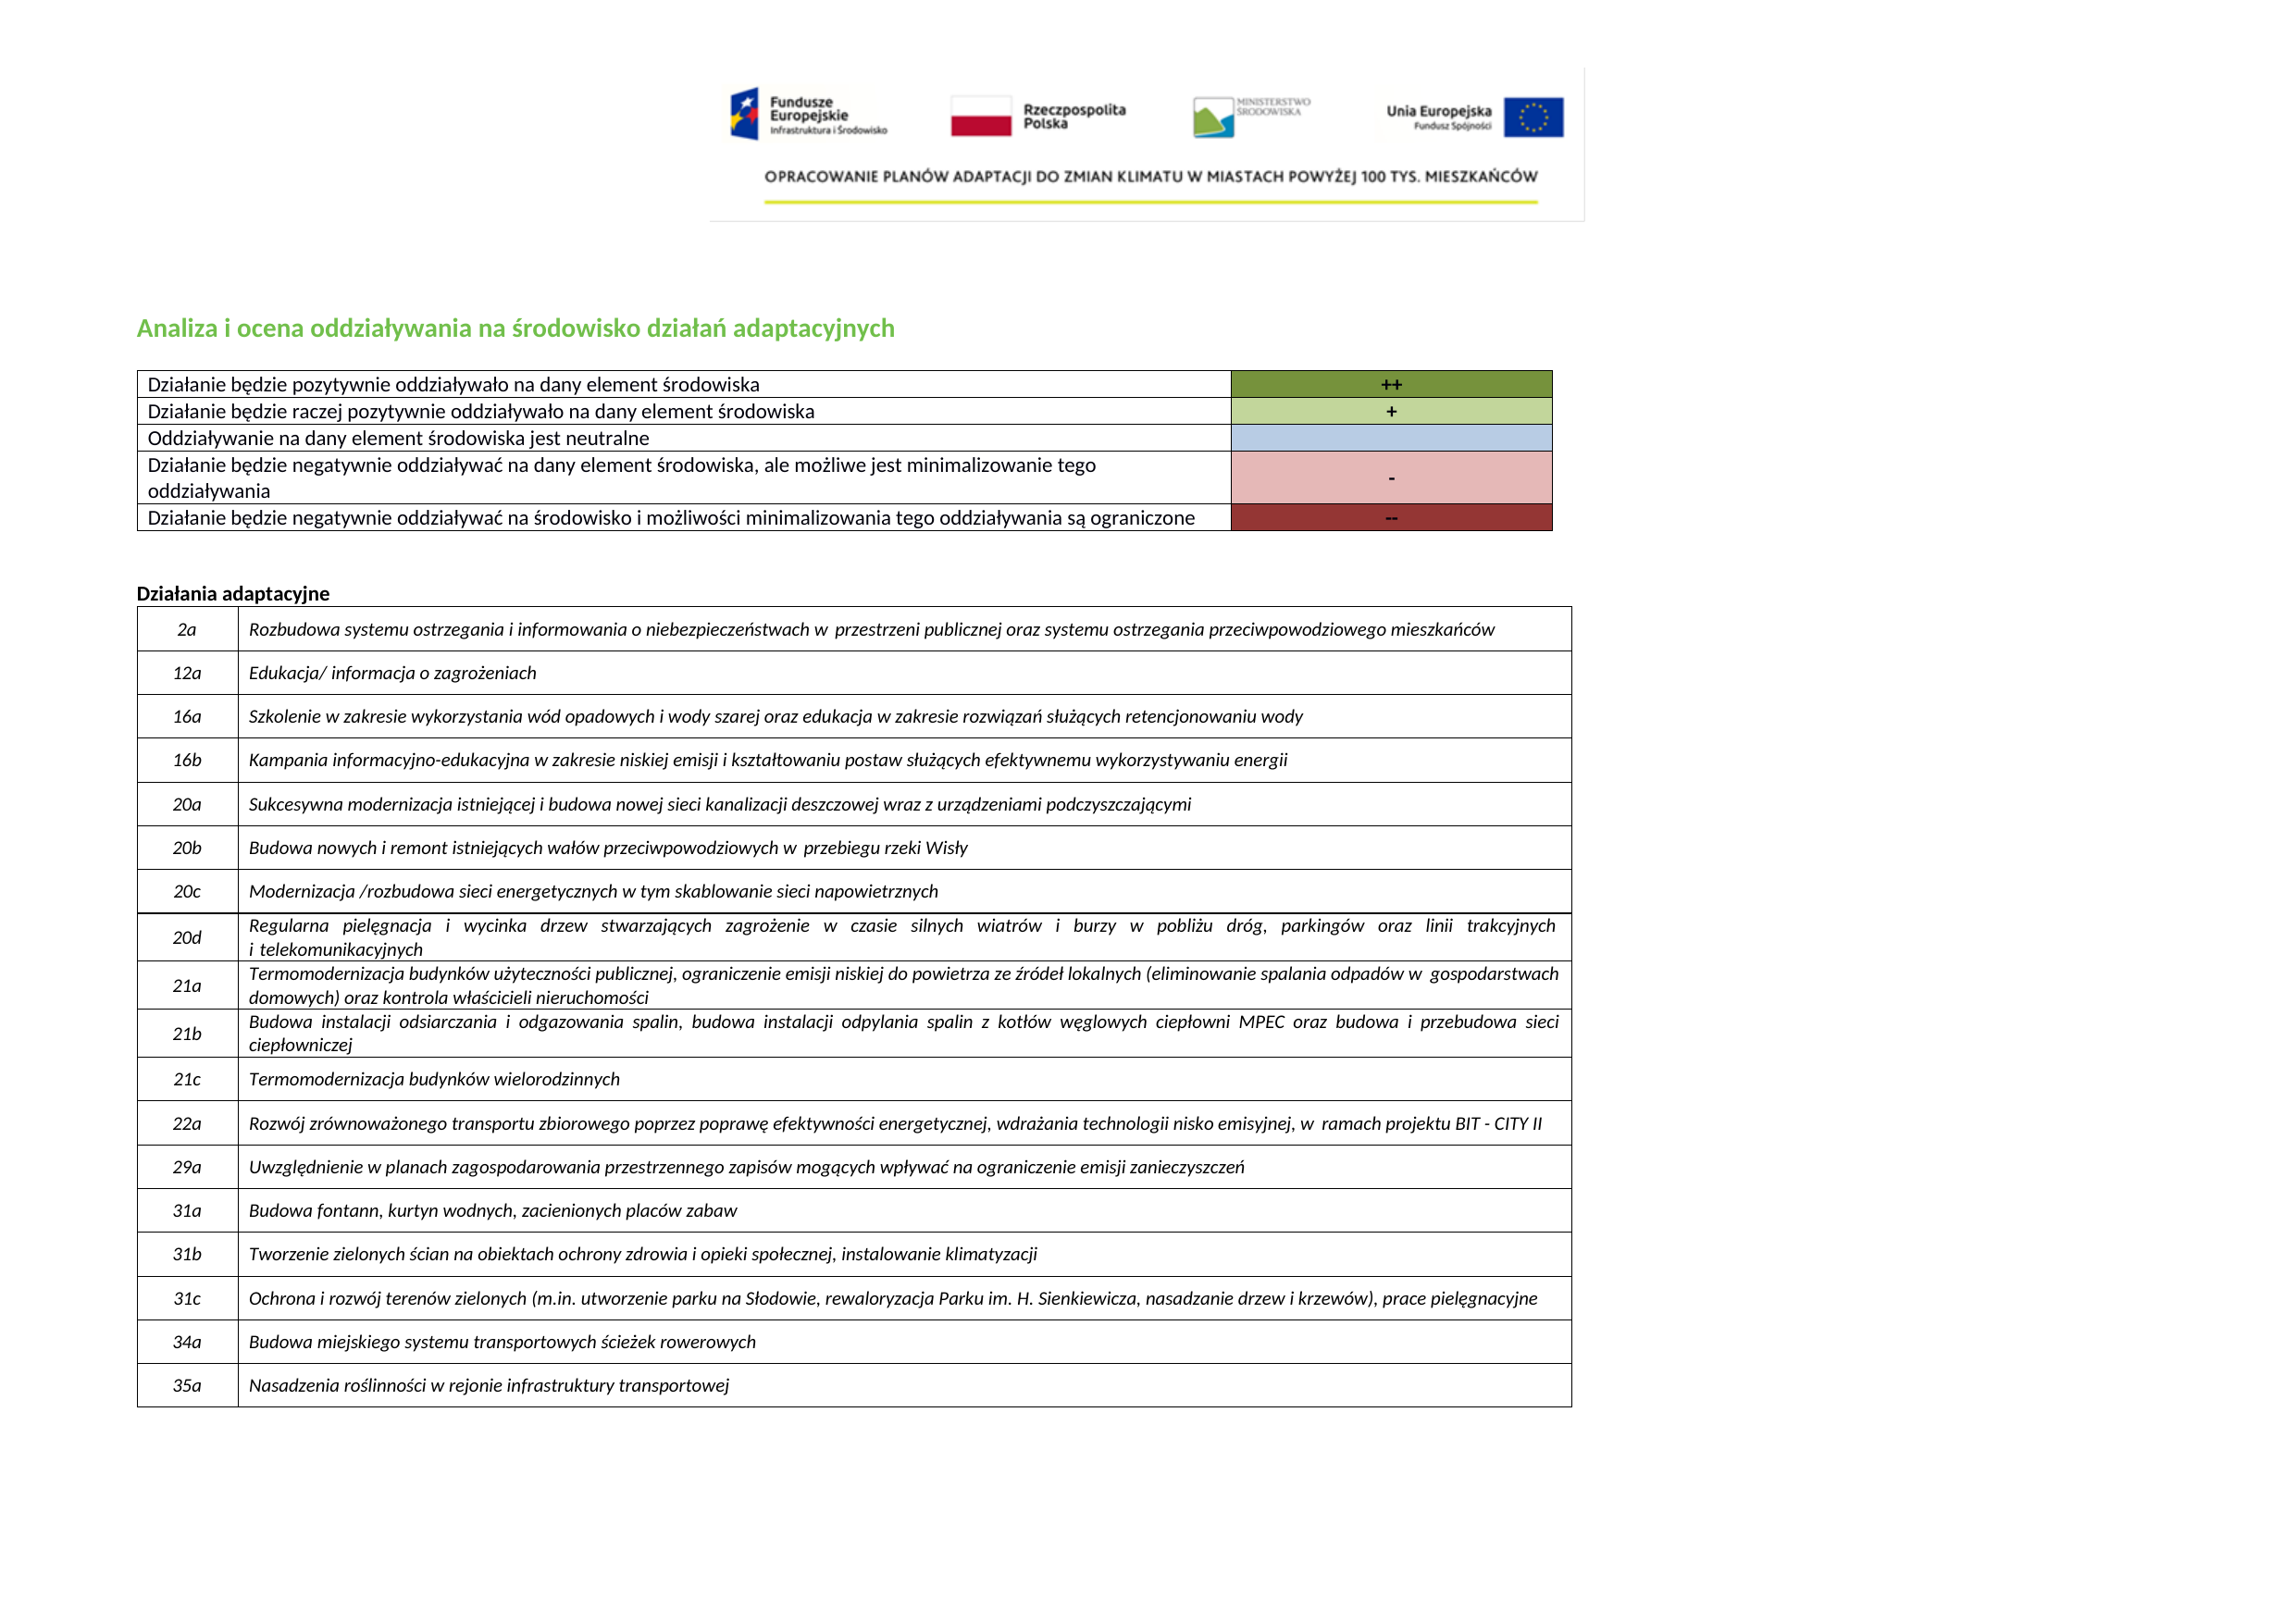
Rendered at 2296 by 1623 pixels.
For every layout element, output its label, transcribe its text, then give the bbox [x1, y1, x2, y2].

table_cell + [1232, 398, 1552, 424]
table_cell 21b [138, 1010, 238, 1057]
table_cell 31a [138, 1189, 238, 1232]
table_cell - [1232, 452, 1552, 503]
table_cell Działanie będzie negatywnie oddziaływać na środowisko i możliwości minimalizowania tego oddziaływania są ograniczone [138, 504, 1231, 530]
table_cell 20b [138, 826, 238, 869]
table_cell Rozwój zrównoważonego transportu zbiorowego poprzez poprawę efektywności energetycznej, wdrażania technologii nisko emisyjnej, w ramach projektu BIT - CITY II [239, 1101, 1571, 1145]
table_cell 21a [138, 961, 238, 1009]
table_cell Budowa fontann, kurtyn wodnych, zacienionych placów zabaw [239, 1189, 1571, 1232]
table_cell Oddziaływanie na dany element środowiska jest neutralne [138, 425, 1231, 451]
table_cell 20a [138, 783, 238, 825]
text Analiza i ocena oddziaływania na środowisko działań adaptacyjnych [137, 311, 2159, 344]
table_cell 20d [138, 914, 238, 960]
table_cell Modernizacja /rozbudowa sieci energetycznych w tym skablowanie sieci napowietrznych [239, 870, 1571, 912]
table_cell Budowa instalacji odsiarczania i odgazowania spalin, budowa instalacji odpylania spalin z kotłów węglowych ciepłowni MPEC oraz budowa i przebudowa sieci ciepłowniczej [239, 1010, 1571, 1057]
table_cell 16b [138, 738, 238, 781]
table_cell Nasadzenia roślinności w rejonie infrastruktury transportowej [239, 1364, 1571, 1406]
table_cell 31c [138, 1277, 238, 1319]
table_cell Uwzględnienie w planach zagospodarowania przestrzennego zapisów mogących wpływać na ograniczenie emisji zanieczyszczeń [239, 1146, 1571, 1188]
table_cell Sukcesywna modernizacja istniejącej i budowa nowej sieci kanalizacji deszczowej wraz z urządzeniami podczyszczającymi [239, 783, 1571, 825]
table_cell 31b [138, 1233, 238, 1275]
table_cell 12a [138, 651, 238, 694]
picture [709, 68, 1586, 223]
table_cell Działanie będzie raczej pozytywnie oddziaływało na dany element środowiska [138, 398, 1231, 424]
text Działania adaptacyjne [137, 580, 2159, 606]
table_cell Edukacja/ informacja o zagrożeniach [239, 651, 1571, 694]
table_header 2a [138, 607, 238, 650]
table_cell Budowa nowych i remont istniejących wałów przeciwpowodziowych w przebiegu rzeki Wisły [239, 826, 1571, 869]
table_cell 22a [138, 1101, 238, 1145]
table_cell 35a [138, 1364, 238, 1406]
table_header Rozbudowa systemu ostrzegania i informowania o niebezpieczeństwach w przestrzeni publicznej oraz systemu ostrzegania przeciwpowodziowego mieszkańców [239, 607, 1571, 650]
table_cell Regularna pielęgnacja i wycinka drzew stwarzających zagrożenie w czasie silnych wiatrów i burzy w pobliżu dróg, parkingów oraz linii trakcyjnych i telekomunikacyjnych [239, 914, 1571, 960]
table_cell Działanie będzie negatywnie oddziaływać na dany element środowiska, ale możliwe jest minimalizowanie tego oddziaływania [138, 452, 1231, 503]
table_cell Ochrona i rozwój terenów zielonych (m.in. utworzenie parku na Słodowie, rewaloryzacja Parku im. H. Sienkiewicza, nasadzanie drzew i krzewów), prace pielęgnacyjne [239, 1277, 1571, 1319]
table_cell Kampania informacyjno-edukacyjna w zakresie niskiej emisji i kształtowaniu postaw służących efektywnemu wykorzystywaniu energii [239, 738, 1571, 781]
table_cell Termomodernizacja budynków wielorodzinnych [239, 1058, 1571, 1100]
table_cell 29a [138, 1146, 238, 1188]
table_cell 21c [138, 1058, 238, 1100]
table_cell Termomodernizacja budynków użyteczności publicznej, ograniczenie emisji niskiej do powietrza ze źródeł lokalnych (eliminowanie spalania odpadów w gospodarstwach domowych) oraz kontrola właścicieli nieruchomości [239, 961, 1571, 1009]
table_cell Szkolenie w zakresie wykorzystania wód opadowych i wody szarej oraz edukacja w zakresie rozwiązań służących retencjonowaniu wody [239, 695, 1571, 737]
table_cell 16a [138, 695, 238, 737]
table_cell 34a [138, 1320, 238, 1363]
table_cell [1232, 425, 1552, 451]
table_cell Budowa miejskiego systemu transportowych ścieżek rowerowych [239, 1320, 1571, 1363]
table_header ++ [1232, 371, 1552, 397]
table_cell -- [1232, 504, 1552, 530]
table_header Działanie będzie pozytywnie oddziaływało na dany element środowiska [138, 371, 1231, 397]
table_cell Tworzenie zielonych ścian na obiektach ochrony zdrowia i opieki społecznej, instalowanie klimatyzacji [239, 1233, 1571, 1275]
table_cell 20c [138, 870, 238, 912]
